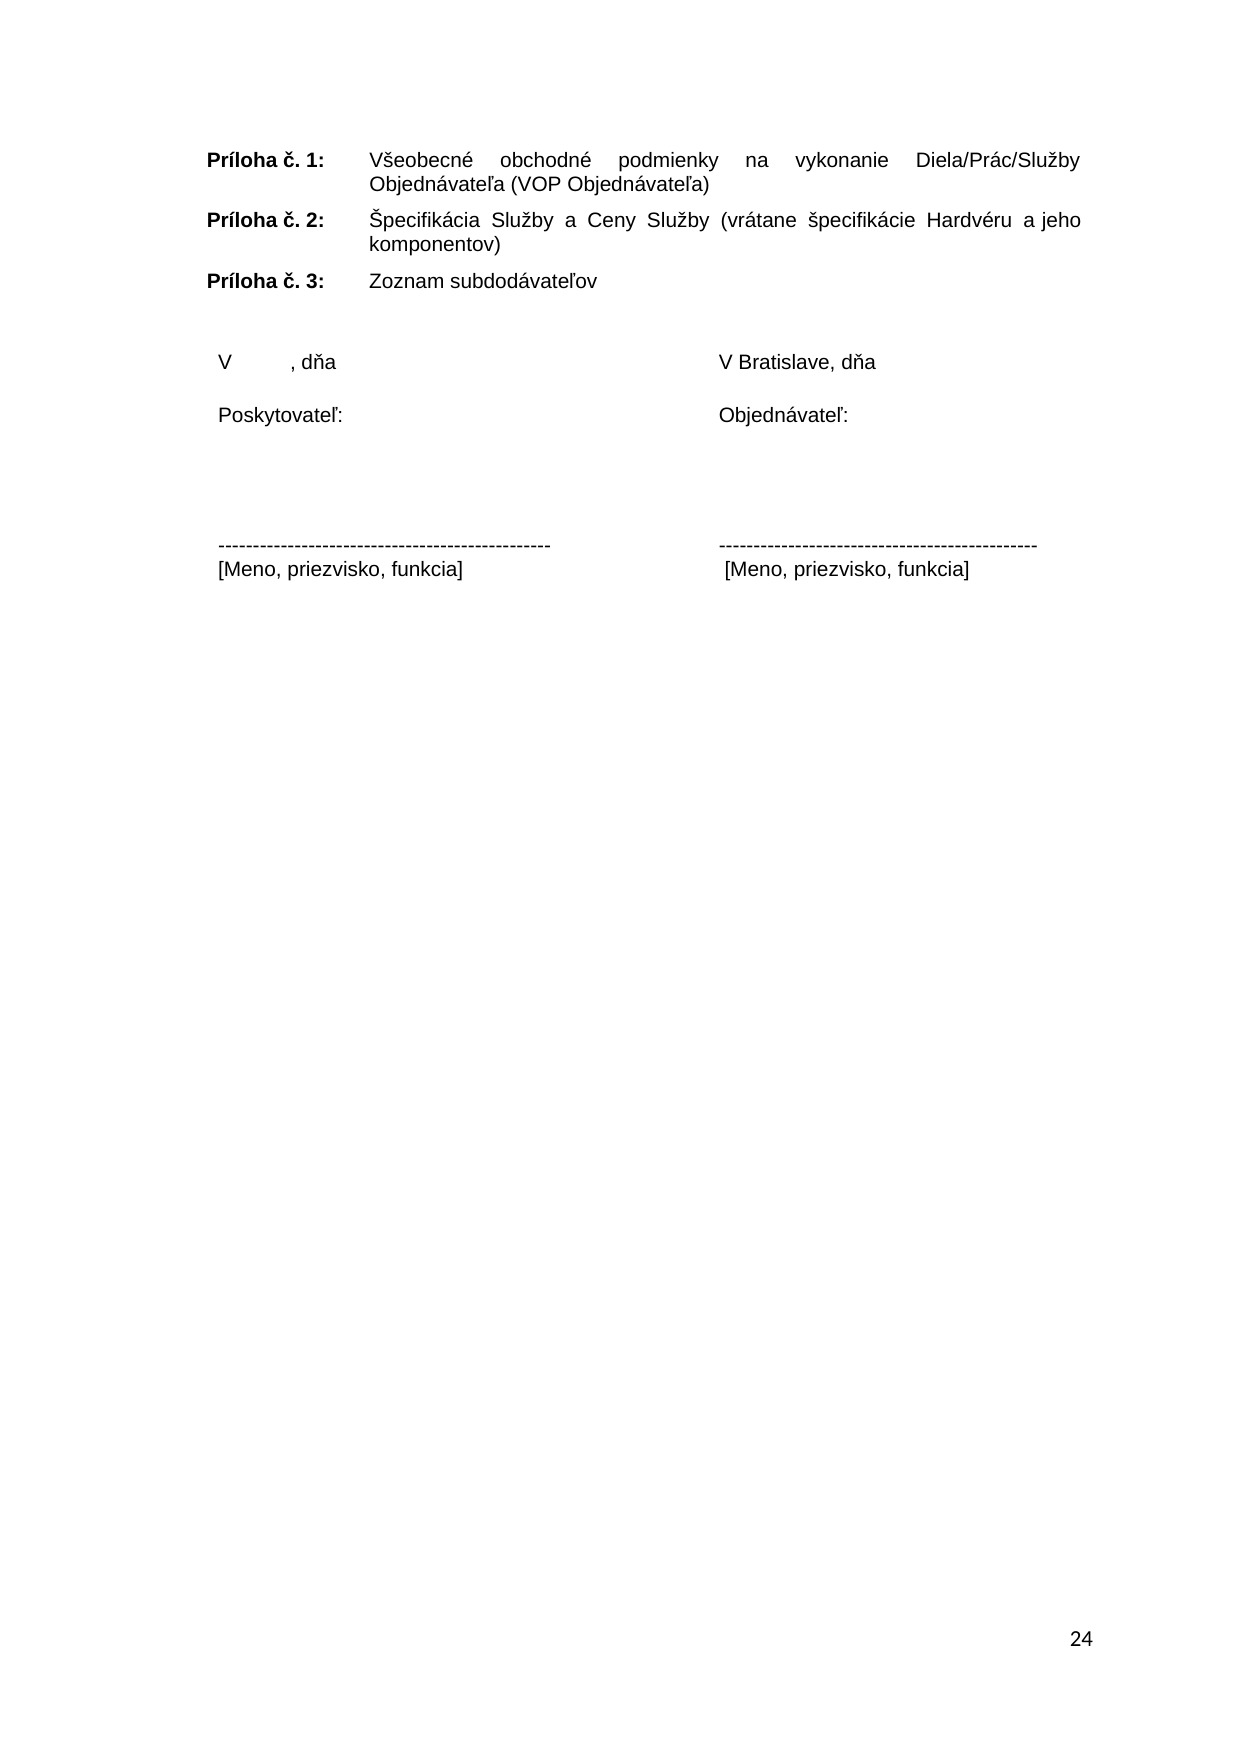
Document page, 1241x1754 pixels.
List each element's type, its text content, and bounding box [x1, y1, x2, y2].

table_header V , dňa [148, 325, 648, 378]
text Príloha č. 3: Zoznam subdodávateľov [207, 268, 1081, 292]
table_cell ---------------------------------------------- [Meno, priezvisko, funkcia] [648, 431, 1093, 581]
table_cell Objednávateľ: [648, 378, 1093, 431]
text Príloha č. 2: Špecifikácia Služby a Ceny Služby (vrátane špecifikácie Hardvéru a jeho komponentov) [207, 208, 1081, 256]
table_cell Poskytovateľ: [148, 378, 648, 431]
text Príloha č. 1: Všeobecné obchodné podmienky na vykonanie Diela/Prác/Služby Objednávateľa (VOP Objednávateľa) [207, 148, 1081, 196]
table_header V Bratislave, dňa [648, 325, 1093, 378]
table_cell ------------------------------------------------ [Meno, priezvisko, funkcia] [148, 431, 648, 581]
